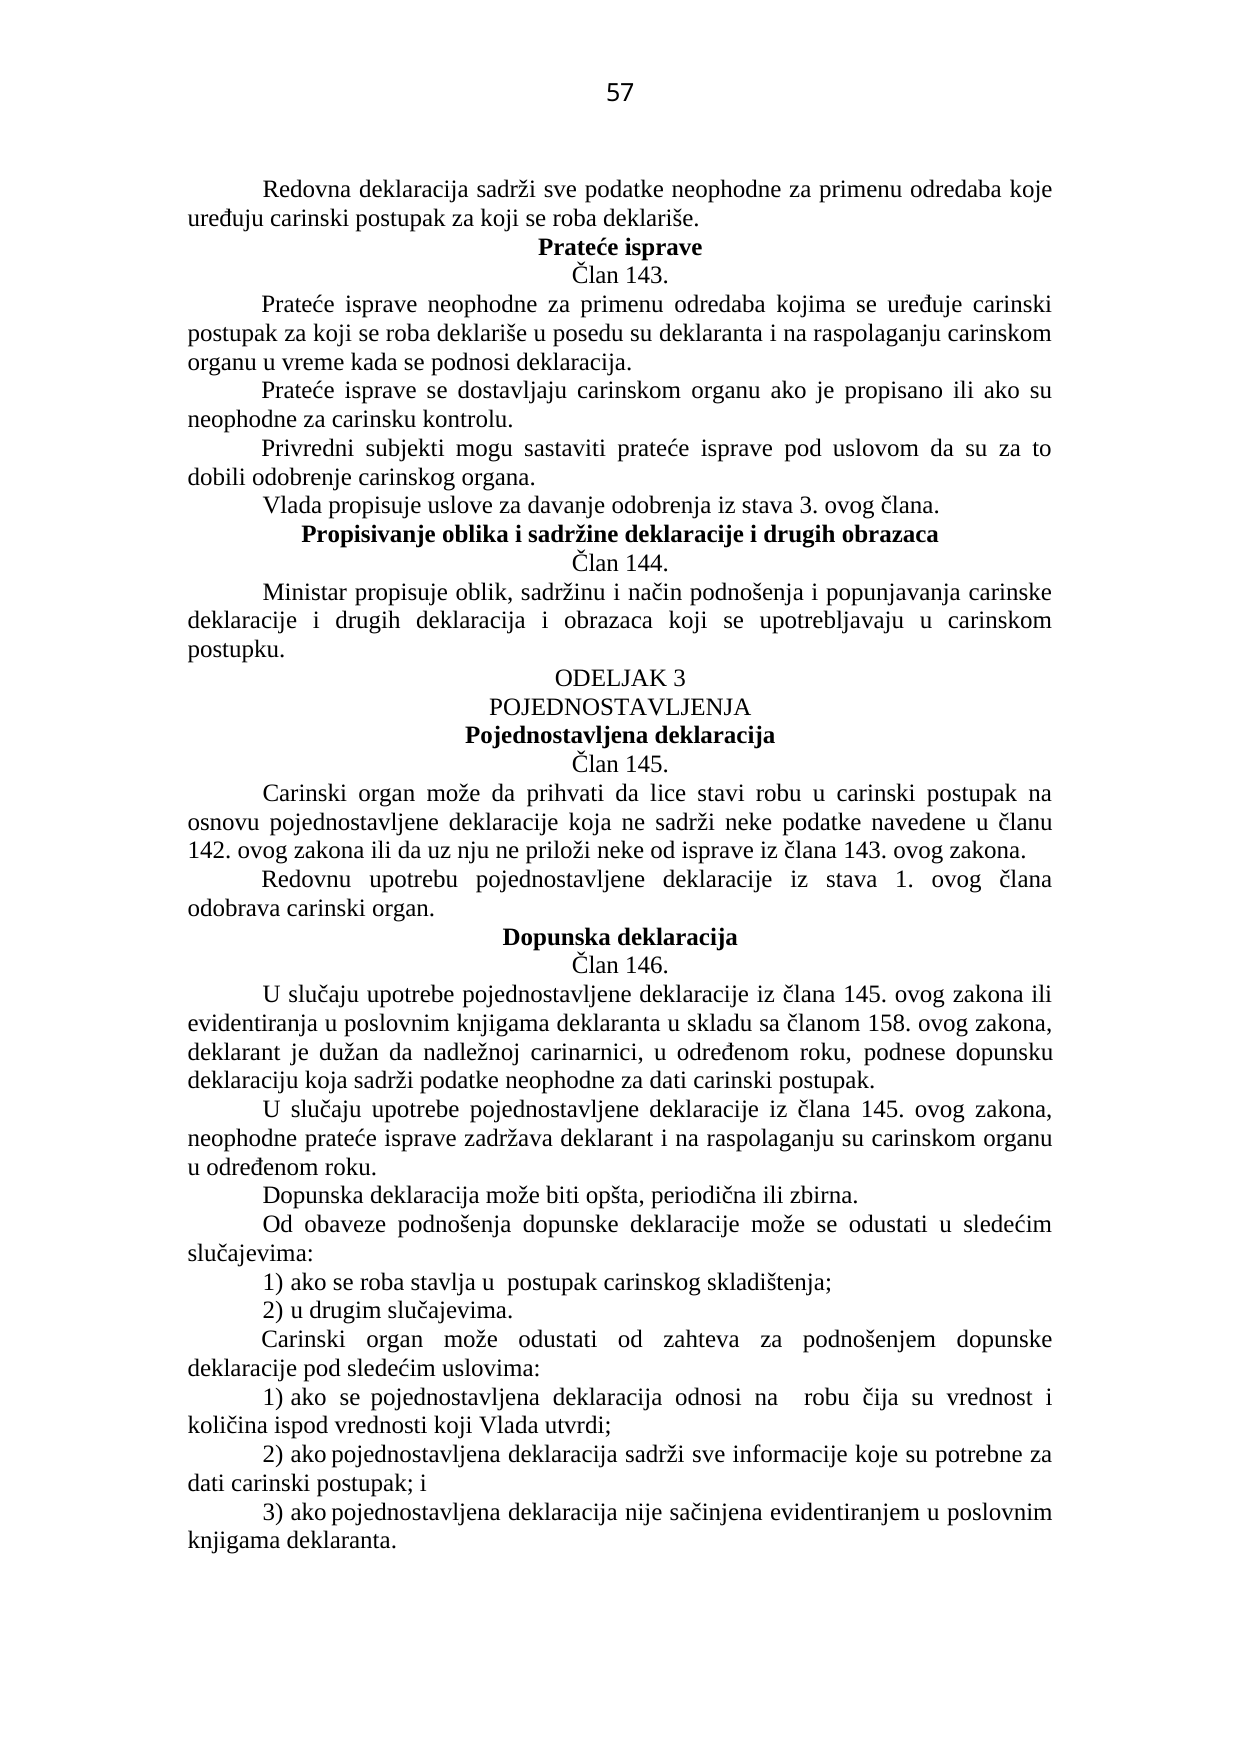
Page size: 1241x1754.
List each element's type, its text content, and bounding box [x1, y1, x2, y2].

text {0>Supporting documents<}68{>Prateće isprave<0} [187, 232, 1053, 261]
text {0>Standard customs declarations shall contain all the particulars necessary for application of the provisions governing the customs procedure for which the goods are declared.<}0{>Redovna deklaracija sadrži sve podatke neophodne za primenu odredaba koje uređuju carinski postupak za koji se roba deklariše. [187, 174, 1053, 232]
text {0>2. The obligation to lodge a supplementary declaration shall be waived in the following cases:<}0{>Od obaveze podnošenja dopunske deklaracije može se odustati u sledećim slučajevima: [187, 1209, 1053, 1267]
text Ministar propisuje oblik, sadržinu i način podnošenja i popunjavanja carinske deklaracije i drugih deklaracija i obrazaca koji se upotrebljavaju u carinskom postupku. [187, 577, 1053, 663]
text {0>Simplified customs declarations<}68{>POJEDNOSTAVLJENJA<0} [187, 692, 1053, 721]
text {0>2. Supporting documents shall be provided to the customs authorities where Union legislation so requires or where necessary for customs controls.<}0{> Prateće isprave se dostavljaju carinskom organu ako je propisano ili ako su neophodne za carinsku kontrolu.<0} [187, 376, 1053, 433]
text {0>1. The supporting documents required for the application of the provisions governing the customs procedure for which the goods are declared shall be in the declarant's possession and at the disposal of the customs authorities at the time when the customs declaration is lodged.<}0{> Prateće isprave neophodne za primenu odredaba kojima se uređuje carinski postupak za koji se roba deklariše u posedu su deklaranta i na raspolaganju carinskom organu u vreme kada se podnosi deklaracija.<0} [187, 289, 1053, 376]
list {0>(a) the simplified declaration concerns goods the value and quantity of which is below the statistical threshold;<}0{>ako se pojednostavljena deklaracija odnosi na robu čija su vrednost i količina ispod vrednosti koji Vlada utvrdi;<0} [187, 1382, 1053, 1439]
text Član 146. <0} [187, 951, 1053, 979]
text {0>The supplementary declaration may be of a general, periodic or recapitulative nature.<}0{>Dopunska deklaracija može biti opšta, periodična ili zbirna.<0} [187, 1181, 1053, 1209]
text {0>Section 3<}0{>ODELJAK 3<0} [187, 663, 1053, 692]
text Vlada propisuje uslove za davanje odobrenja iz stava 3. ovog člana. [187, 491, 1053, 519]
text {0>In the case of a simplified declaration pursuant to Article 166, the necessary supporting documents shall be in the declarant's possession and at the disposal of the customs authorities within a specific time-limit.<}0{>U slučaju upotrebe pojednostavljene deklaracije iz člana 145. ovog zakona, neophodne prateće isprave zadržava deklarant i na raspolaganju su carinskom organu u određenom roku.<0} [187, 1094, 1053, 1181]
list {0>(a) where the goods are placed under a customs warehousing procedure;<}0{>ako se roba stavlja u postupak carinskog skladištenja;<0} [187, 1267, 1053, 1296]
list {0>(c) the simplified declaration is not made by entry in the declarant's records.<}0{>ako pojednostavljena deklaracija nije sačinjena evidentiranjem u poslovnim knjigama deklaranta. <0} [187, 1497, 1053, 1554]
text {0>3. The customs authorities may waive the requirement to lodge a supplementary declaration where the following conditions apply:<}0{> Carinski organ može odustati od zahteva za podnošenjem dopunske deklaracije pod sledećim uslovima:<0} [187, 1324, 1053, 1382]
text Propisivanje oblika i sadržine deklaracije i drugih obrazaca [187, 519, 1053, 548]
text {0>3. In specific cases, economic operators may draw up the supporting documents provided they are authorised to do so by the customs authorities.<}0{> Privredni subjekti mogu sastaviti prateće isprave pod uslovom da su za to dobili odobrenje carinskog organa.<0} [187, 433, 1053, 491]
list {0>(b) the simplified declaration already contains all the information needed for the customs procedure concerned; and<}0{>ako pojednostavljena deklaracija sadrži sve informacije koje su potrebne za dati carinski postupak; i<0} [187, 1439, 1053, 1497]
text {0>Simplified declaration<}0{>Pojednostavljena deklaracija<0} [187, 721, 1053, 749]
list {0>(b) in other specific cases.<}0{>u drugim slučajevima.<0} [187, 1296, 1053, 1324]
text {0>1. The customs authorities may accept that a person has goods placed under a customs procedure on the basis of a simplified declaration which may omit certain of the particulars referred to in Article 162 or the supporting documents referred to in Article 163.<}0{>Carinski organ može da prihvati da lice stavi robu u carinski postupak na osnovu pojednostavljene deklaracije koja ne sadrži neke podatke navedene u članu 142. ovog zakona ili da uz nju ne priloži neke od isprave iz člana 143. ovog zakona.<0} [187, 778, 1053, 864]
text Član 145. [187, 749, 1053, 778]
text {0>1. In the case of a simplified declaration pursuant to Article 166 or of an entry in the declarant's records pursuant to Article 182, the declarant shall lodge a supplementary declaration containing the particulars necessary for the customs procedure concerned at the competent customs office within a specific time-limit.<}0{>U slučaju upotrebe pojednostavljene deklaracije iz člana 145. ovog zakona ili evidentiranja u poslovnim knjigama deklaranta u skladu sa članom 158. ovog zakona, deklarant je dužan da nadležnoj carinarnici, u određenom roku, <0}podnese dopunsku deklaraciju koja sadrži podatke neophodne za dati carinski postupak. [187, 979, 1053, 1094]
text Član 143. <0} [187, 261, 1053, 289]
text {0>2. The regular use of a simplified declaration referred to in paragraph 1 shall be subject to an authorisation from the customs authorities.<}62{> Redovnu upotrebu pojednostavljene deklaracije iz stava 1. ovog člana odobrava carinski organ. [187, 864, 1053, 922]
text {0>Supplementary declaration<}0{>Dopunska deklaracija<0} [187, 922, 1053, 951]
text Član 144. <0}<0} [187, 548, 1053, 577]
